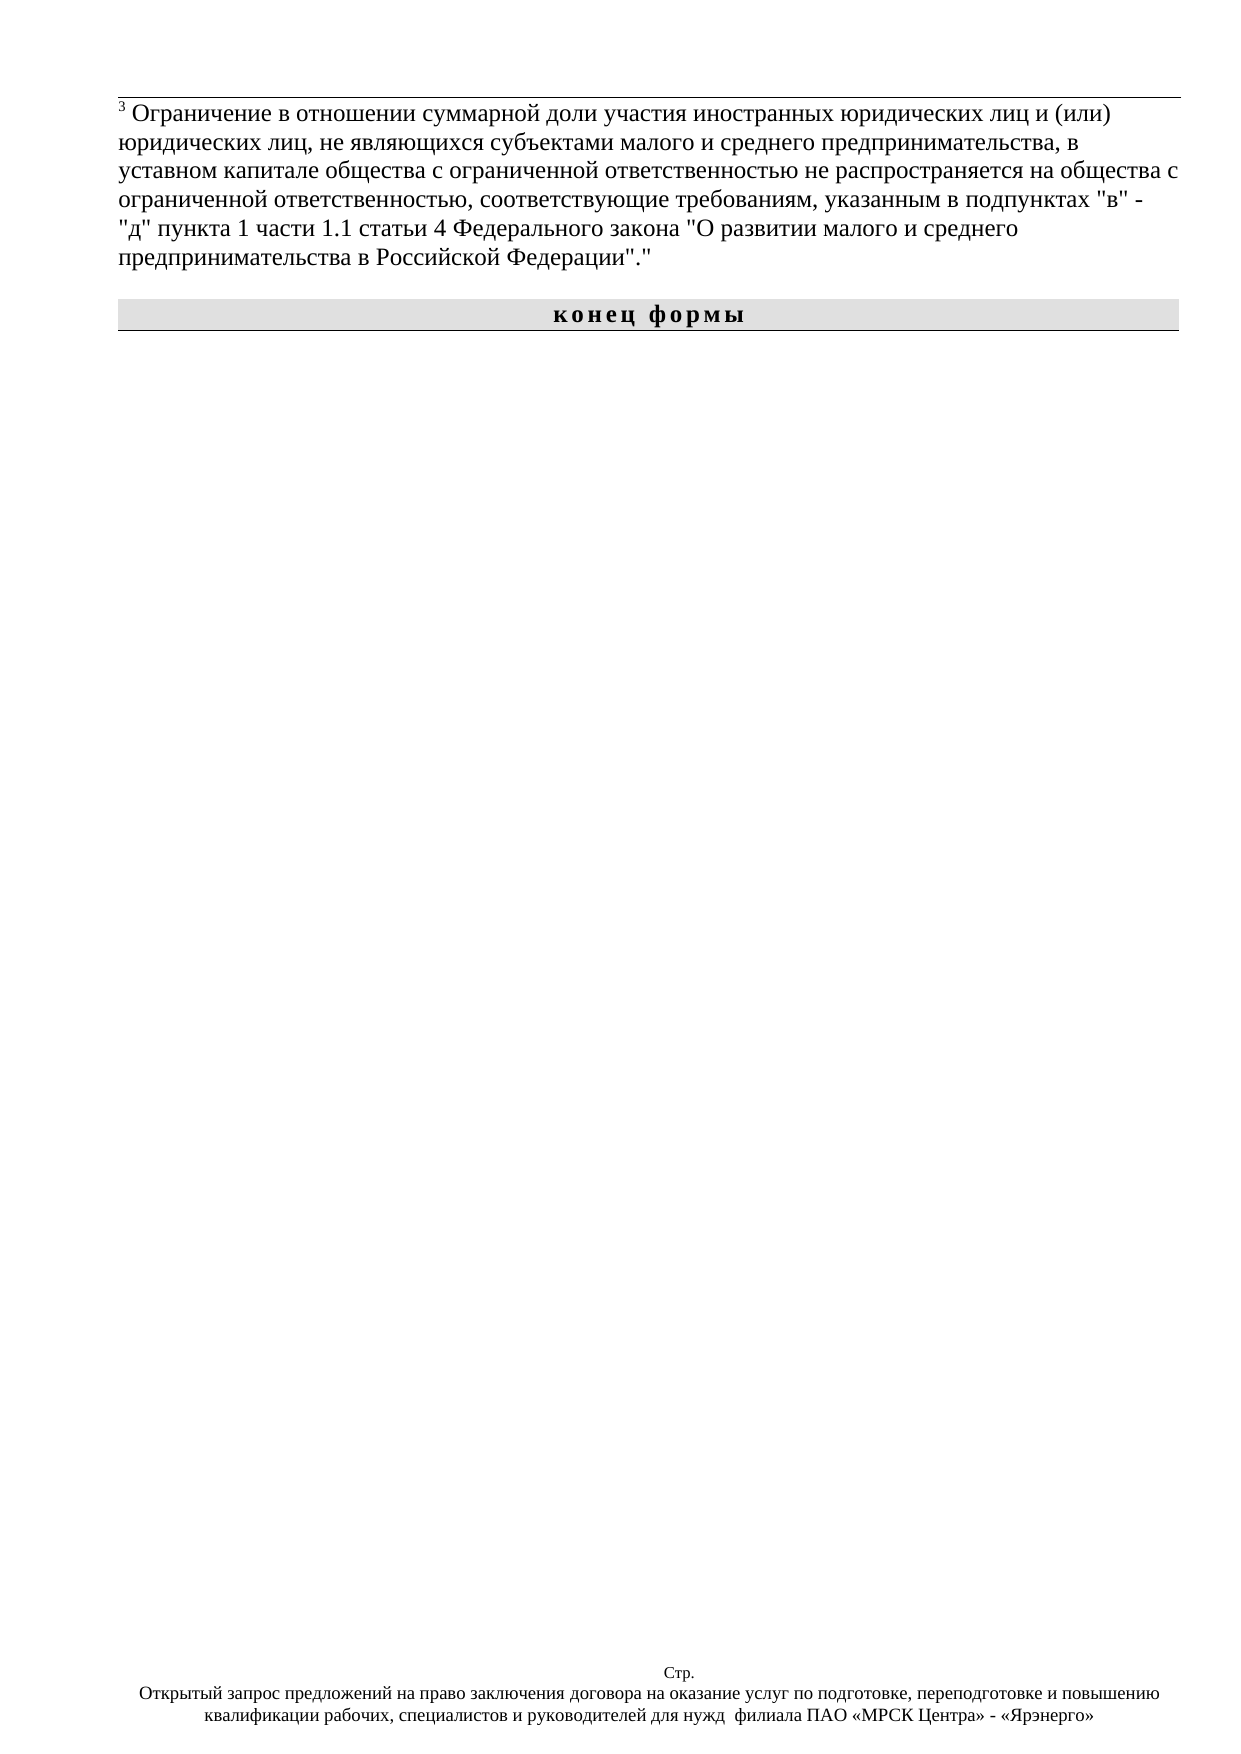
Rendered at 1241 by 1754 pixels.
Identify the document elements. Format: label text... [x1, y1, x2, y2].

text конец формы [118, 299, 1179, 330]
text 3 Ограничение в отношении суммарной доли участия иностранных юридических лиц и (или) юридических лиц, не являющихся субъектами малого и среднего предпринимательства, в уставном капитале общества с ограниченной ответственностью не распространяется на общества с ограниченной ответственностью, соответствующие требованиям, указанным в подпунктах "в" - "д" пункта 1 части 1.1 статьи 4 Федерального закона "О развитии малого и среднего предпринимательства в Российской Федерации"." [118, 98, 1181, 271]
